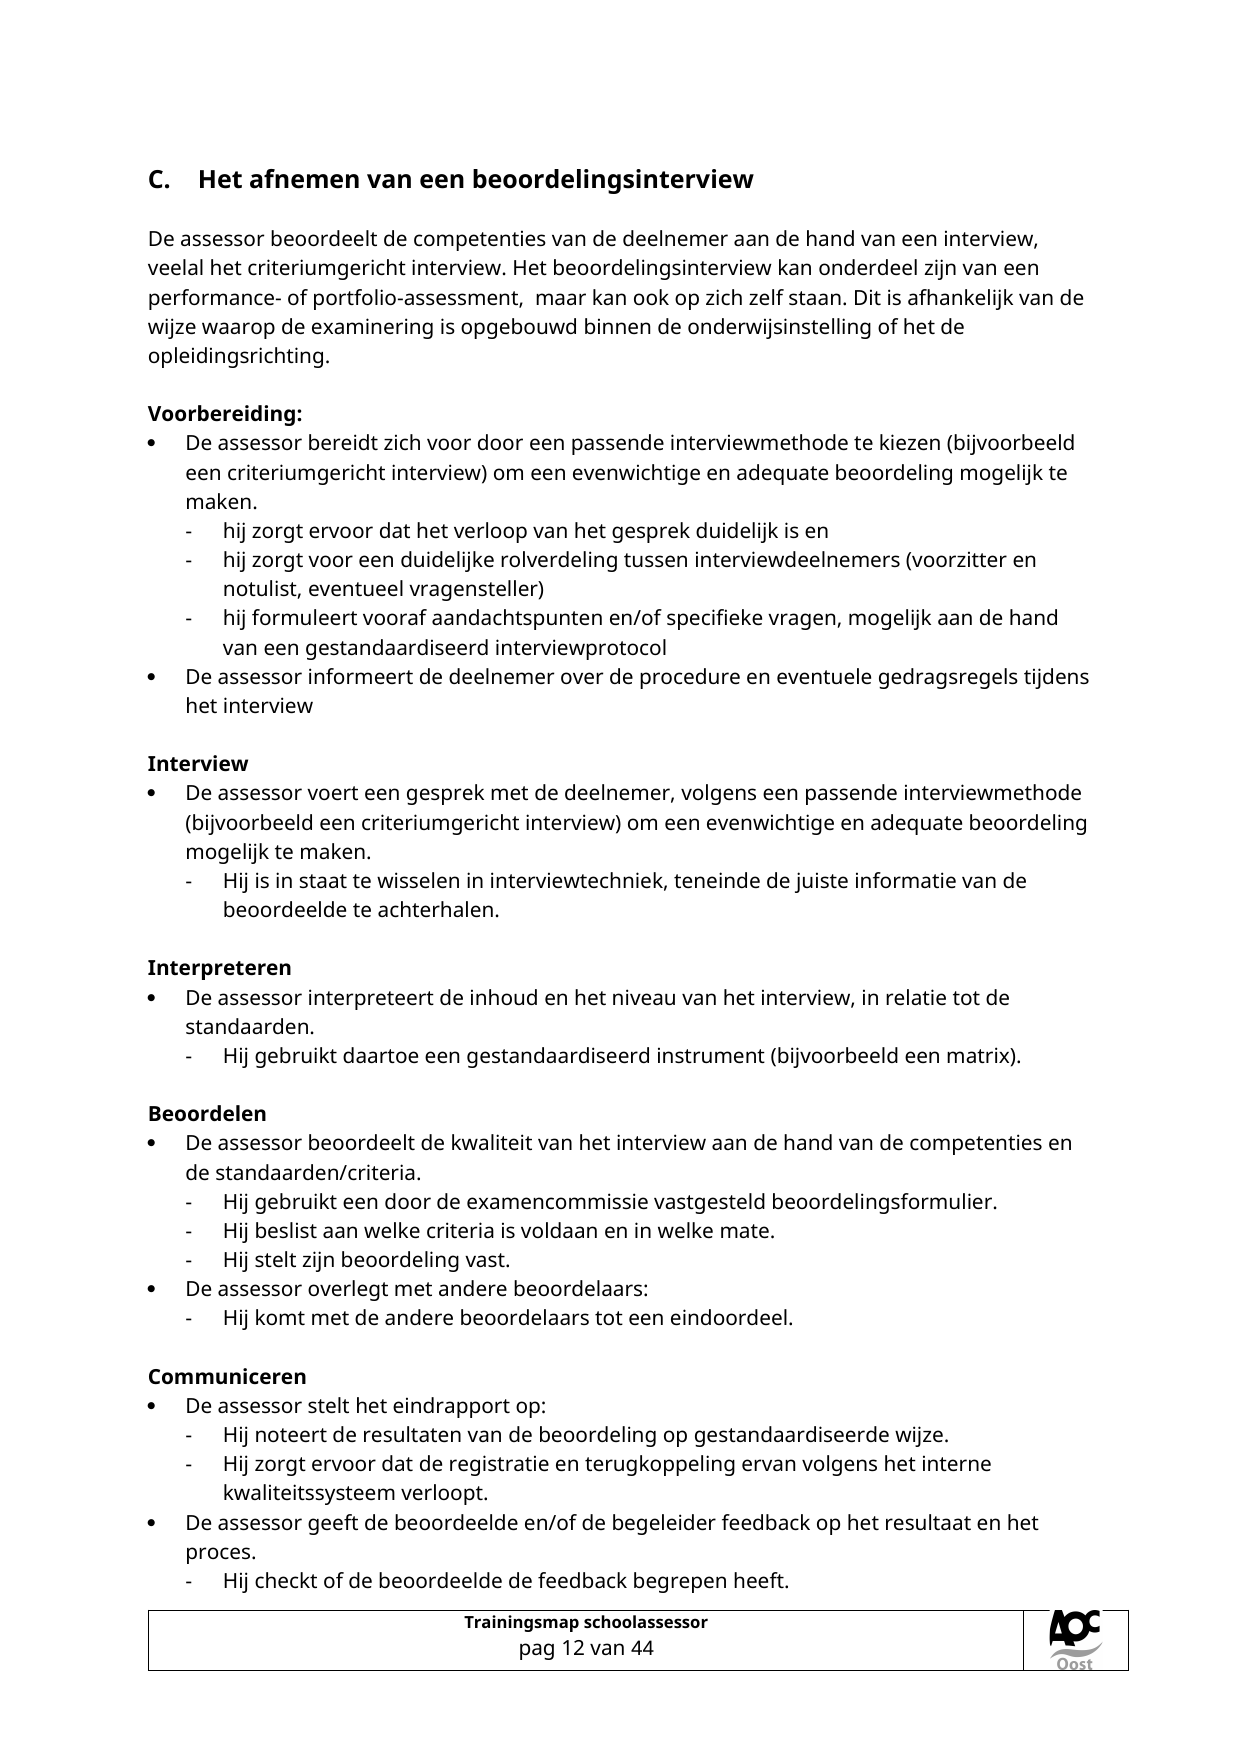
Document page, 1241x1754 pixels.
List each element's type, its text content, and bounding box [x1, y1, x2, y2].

list Hij noteert de resultaten van de beoordeling op gestandaardiseerde wijze. [185, 1419, 1092, 1448]
list Hij komt met de andere beoordelaars tot een eindoordeel. [185, 1302, 1092, 1332]
list Hij checkt of de beoordeelde de feedback begrepen heeft. [185, 1565, 1092, 1594]
text Interpreteren [148, 952, 1092, 982]
list De assessor beoordeelt de kwaliteit van het interview aan de hand van de competenties en de standaarden/criteria. [148, 1127, 1092, 1186]
list De assessor interpreteert de inhoud en het niveau van het interview, in relatie tot de standaarden. [148, 982, 1092, 1040]
list De assessor geeft de beoordeelde en/of de begeleider feedback op het resultaat en het proces. [148, 1507, 1092, 1565]
text Interview [148, 748, 1092, 777]
list hij formuleert vooraf aandachtspunten en/of specifieke vragen, mogelijk aan de hand van een gestandaardiseerd interviewprotocol [185, 602, 1092, 661]
list hij zorgt voor een duidelijke rolverdeling tussen interviewdeelnemers (voorzitter en notulist, eventueel vragensteller) [185, 544, 1092, 602]
list Hij stelt zijn beoordeling vast. [185, 1244, 1092, 1273]
text Voorbereiding: [148, 398, 1092, 427]
list De assessor stelt het eindrapport op: [148, 1390, 1092, 1419]
picture [1049, 1610, 1103, 1670]
text Communiceren [148, 1361, 1092, 1390]
list hij zorgt ervoor dat het verloop van het gesprek duidelijk is en [185, 515, 1092, 544]
list Hij zorgt ervoor dat de registratie en terugkoppeling ervan volgens het interne kwaliteitssysteem verloopt. [185, 1448, 1092, 1507]
list De assessor bereidt zich voor door een passende interviewmethode te kiezen (bijvoorbeeld een criteriumgericht interview) om een evenwichtige en adequate beoordeling mogelijk te maken. [148, 427, 1092, 515]
list Het afnemen van een beoordelingsinterview [148, 165, 1092, 194]
list Hij gebruikt een door de examencommissie vastgesteld beoordelingsformulier. [185, 1186, 1092, 1215]
list Hij beslist aan welke criteria is voldaan en in welke mate. [185, 1215, 1092, 1244]
list De assessor voert een gesprek met de deelnemer, volgens een passende interviewmethode (bijvoorbeeld een criteriumgericht interview) om een evenwichtige en adequate beoordeling mogelijk te maken. [148, 777, 1092, 865]
text Beoordelen [148, 1098, 1092, 1127]
text De assessor beoordeelt de competenties van de deelnemer aan de hand van een interview, veelal het criteriumgericht interview. Het beoordelingsinterview kan onderdeel zijn van een performance- of portfolio-assessment, maar kan ook op zich zelf staan. Dit is afhankelijk van de wijze waarop de examinering is opgebouwd binnen de onderwijsinstelling of het de opleidingsrichting. [148, 223, 1092, 369]
list De assessor overlegt met andere beoordelaars: [148, 1273, 1092, 1302]
list Hij gebruikt daartoe een gestandaardiseerd instrument (bijvoorbeeld een matrix). [185, 1040, 1092, 1069]
list De assessor informeert de deelnemer over de procedure en eventuele gedragsregels tijdens het interview [148, 661, 1092, 719]
list Hij is in staat te wisselen in interviewtechniek, teneinde de juiste informatie van de beoordeelde te achterhalen. [185, 865, 1092, 923]
